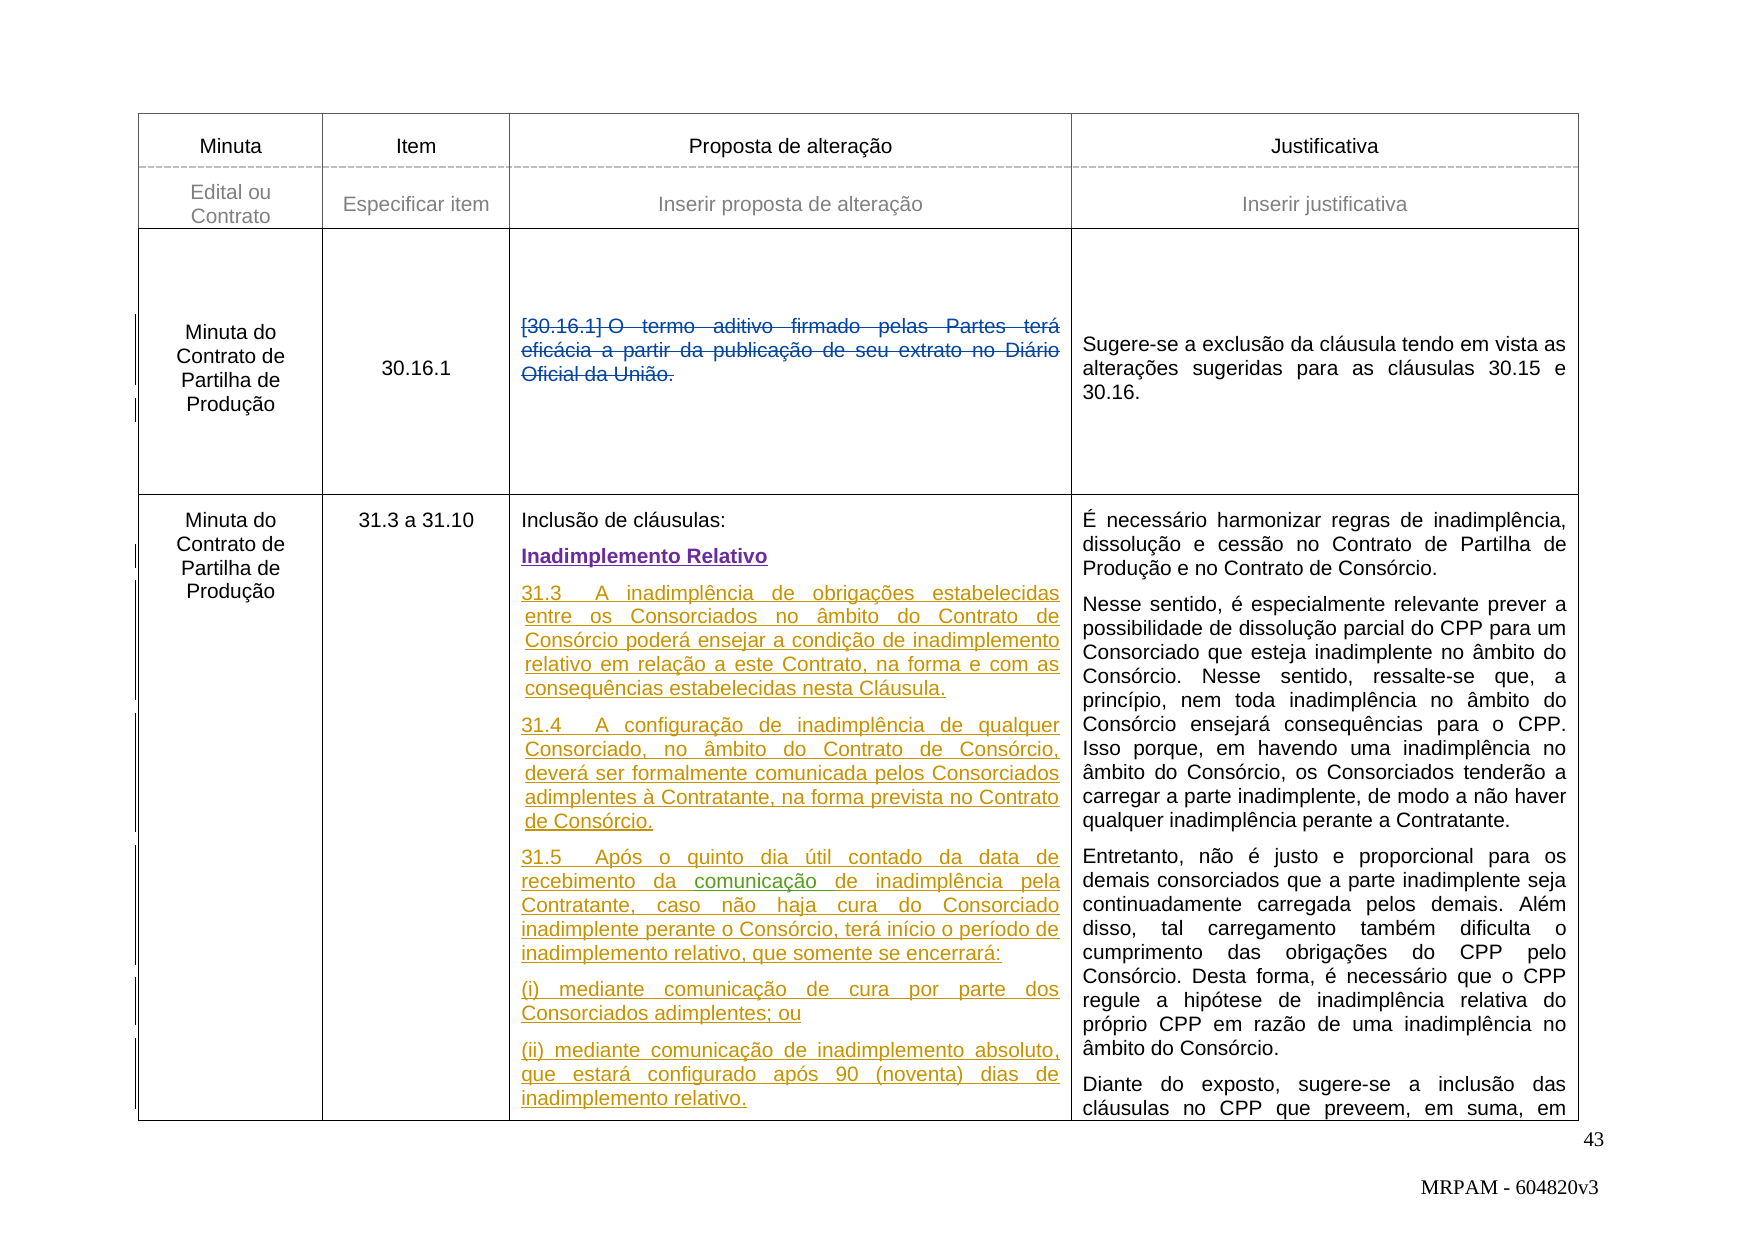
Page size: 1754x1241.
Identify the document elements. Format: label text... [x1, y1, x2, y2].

table_cell Edital ou Contrato [139, 166, 322, 228]
table_cell Sugere-se a exclusão da cláusula tendo em vista as alterações sugeridas para as cláusulas 30.15 e 30.16. [1072, 229, 1578, 494]
table_cell Inclusão de cláusulas: [510, 495, 1071, 1120]
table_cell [139, 229, 322, 494]
table_cell Inserir proposta de alteração [510, 166, 1071, 228]
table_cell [1072, 495, 1578, 1120]
table_cell Especificar item [323, 166, 509, 228]
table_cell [139, 495, 322, 1120]
table_cell 30.16.1 [323, 229, 509, 494]
table_header Minuta [139, 114, 322, 166]
table_header Justificativa [1072, 114, 1578, 166]
table_header Proposta de alteração [510, 114, 1071, 166]
table_cell Inserir justificativa [1072, 166, 1578, 228]
table_cell 31.3 a 31.10 [323, 495, 509, 1120]
table_cell [510, 229, 1071, 494]
table_header Item [323, 114, 509, 166]
